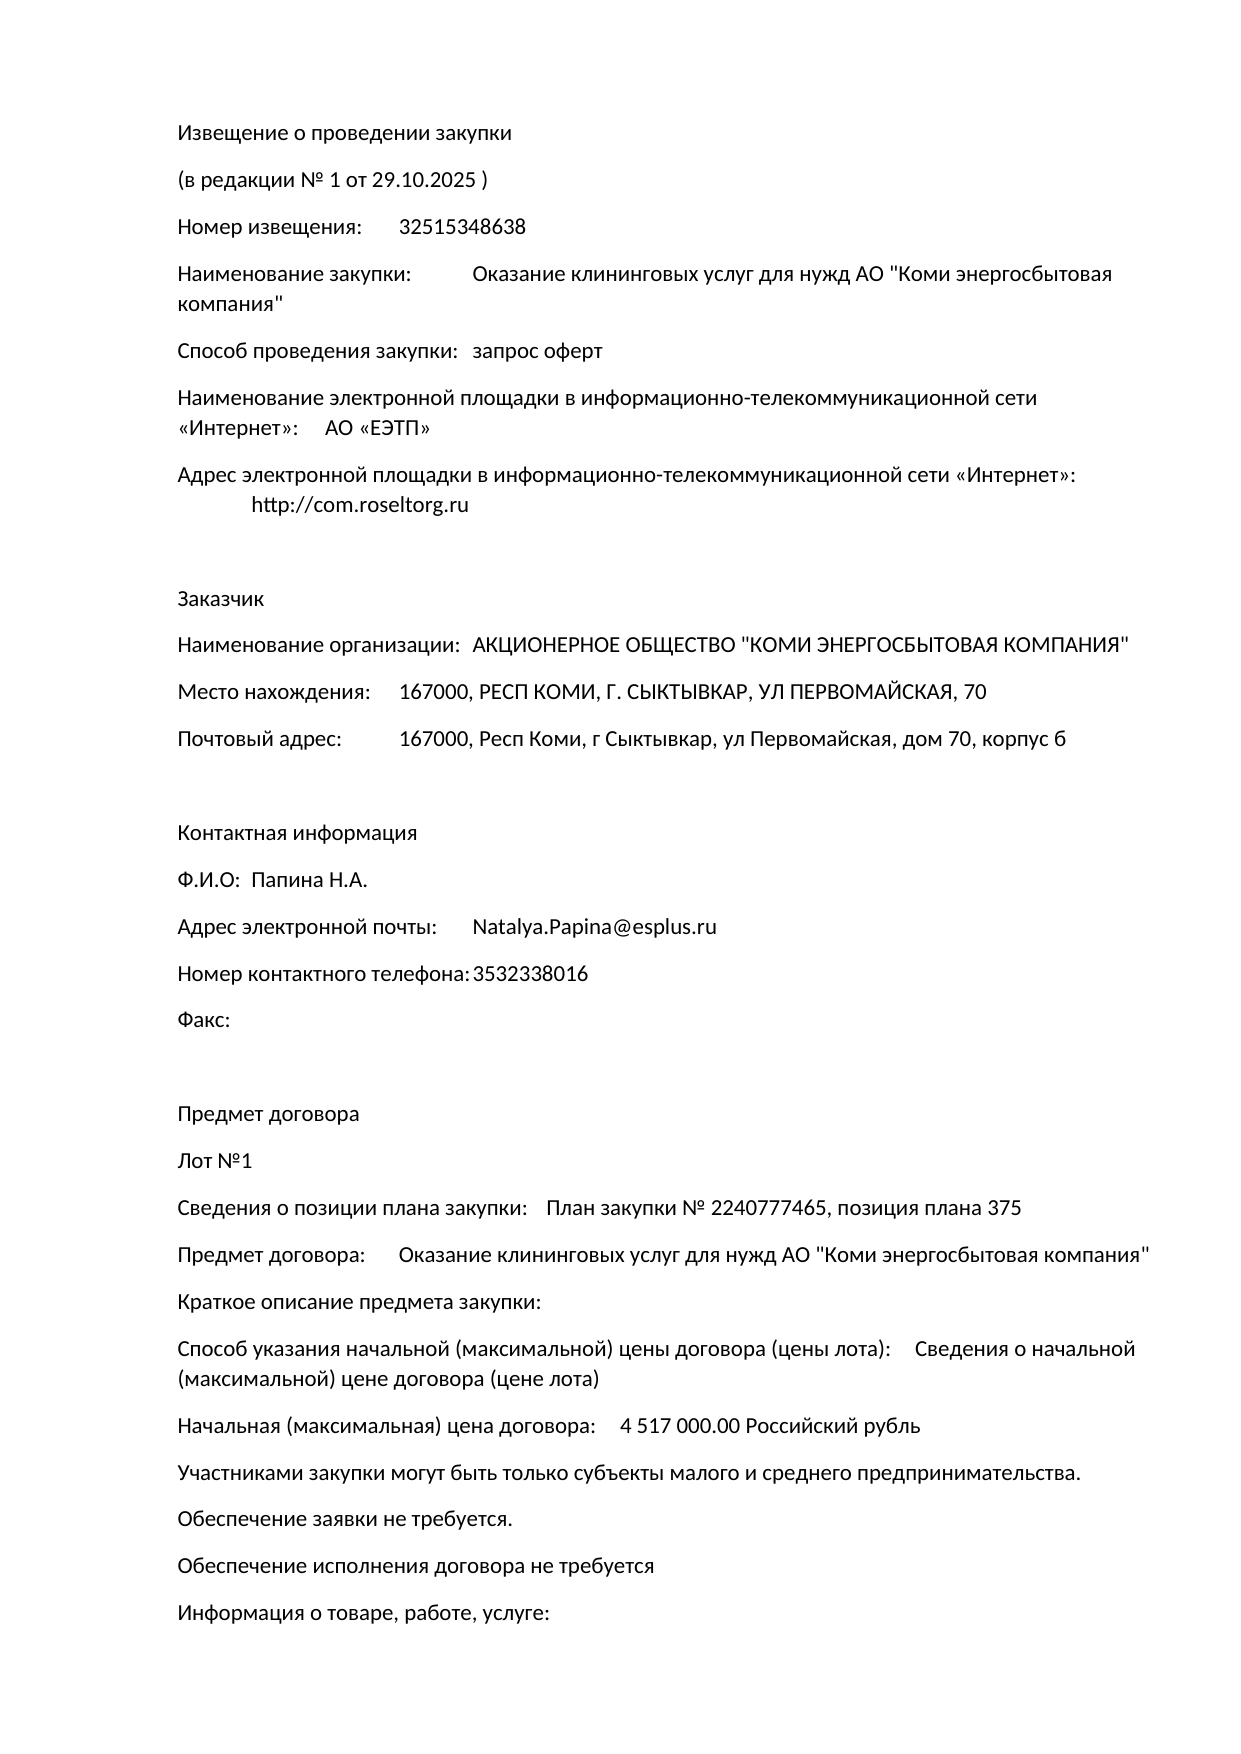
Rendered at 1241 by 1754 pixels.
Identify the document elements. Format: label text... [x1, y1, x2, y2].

text Обеспечение исполнения договора не требуется [177, 1551, 1152, 1579]
text Факс: [177, 1006, 1152, 1034]
text Место нахождения: 167000, РЕСП КОМИ, Г. СЫКТЫВКАР, УЛ ПЕРВОМАЙСКАЯ, 70 [177, 677, 1152, 706]
text Контактная информация [177, 818, 1152, 846]
text Начальная (максимальная) цена договора: 4 517 000.00 Российский рубль [177, 1411, 1152, 1439]
text Наименование электронной площадки в информационно-телекоммуникационной сети «Интернет»: АО «ЕЭТП» [177, 383, 1152, 441]
text Извещение о проведении закупки [177, 118, 1152, 146]
text Наименование закупки: Оказание клининговых услуг для нужд АО "Коми энергосбытовая компания" [177, 259, 1152, 317]
text Предмет договора [177, 1099, 1152, 1127]
text Предмет договора: Оказание клининговых услуг для нужд АО "Коми энергосбытовая компания" [177, 1240, 1152, 1268]
text Почтовый адрес: 167000, Респ Коми, г Сыктывкар, ул Первомайская, дом 70, корпус б [177, 724, 1152, 752]
text Лот №1 [177, 1146, 1152, 1174]
text Участниками закупки могут быть только субъекты малого и среднего предпринимательства. [177, 1458, 1152, 1486]
text Способ указания начальной (максимальной) цены договора (цены лота): Сведения о начальной (максимальной) цене договора (цене лота) [177, 1334, 1152, 1392]
text Ф.И.О: Папина Н.А. [177, 865, 1152, 893]
text Краткое описание предмета закупки: [177, 1287, 1152, 1315]
text Обеспечение заявки не требуется. [177, 1504, 1152, 1533]
text Способ проведения закупки: запрос оферт [177, 336, 1152, 364]
text Номер контактного телефона: 3532338016 [177, 959, 1152, 987]
text Адрес электронной почты: Natalya.Papina@esplus.ru [177, 912, 1152, 940]
text Номер извещения: 32515348638 [177, 212, 1152, 240]
text Адрес электронной площадки в информационно-телекоммуникационной сети «Интернет»: http://com.roseltorg.ru [177, 460, 1152, 518]
text Сведения о позиции плана закупки: План закупки № 2240777465, позиция плана 375 [177, 1193, 1152, 1221]
text (в редакции № 1 от 29.10.2025 ) [177, 165, 1152, 193]
text Наименование организации: АКЦИОНЕРНОЕ ОБЩЕСТВО "КОМИ ЭНЕРГОСБЫТОВАЯ КОМПАНИЯ" [177, 631, 1152, 659]
text Заказчик [177, 584, 1152, 612]
text Информация о товаре, работе, услуге: [177, 1598, 1152, 1626]
